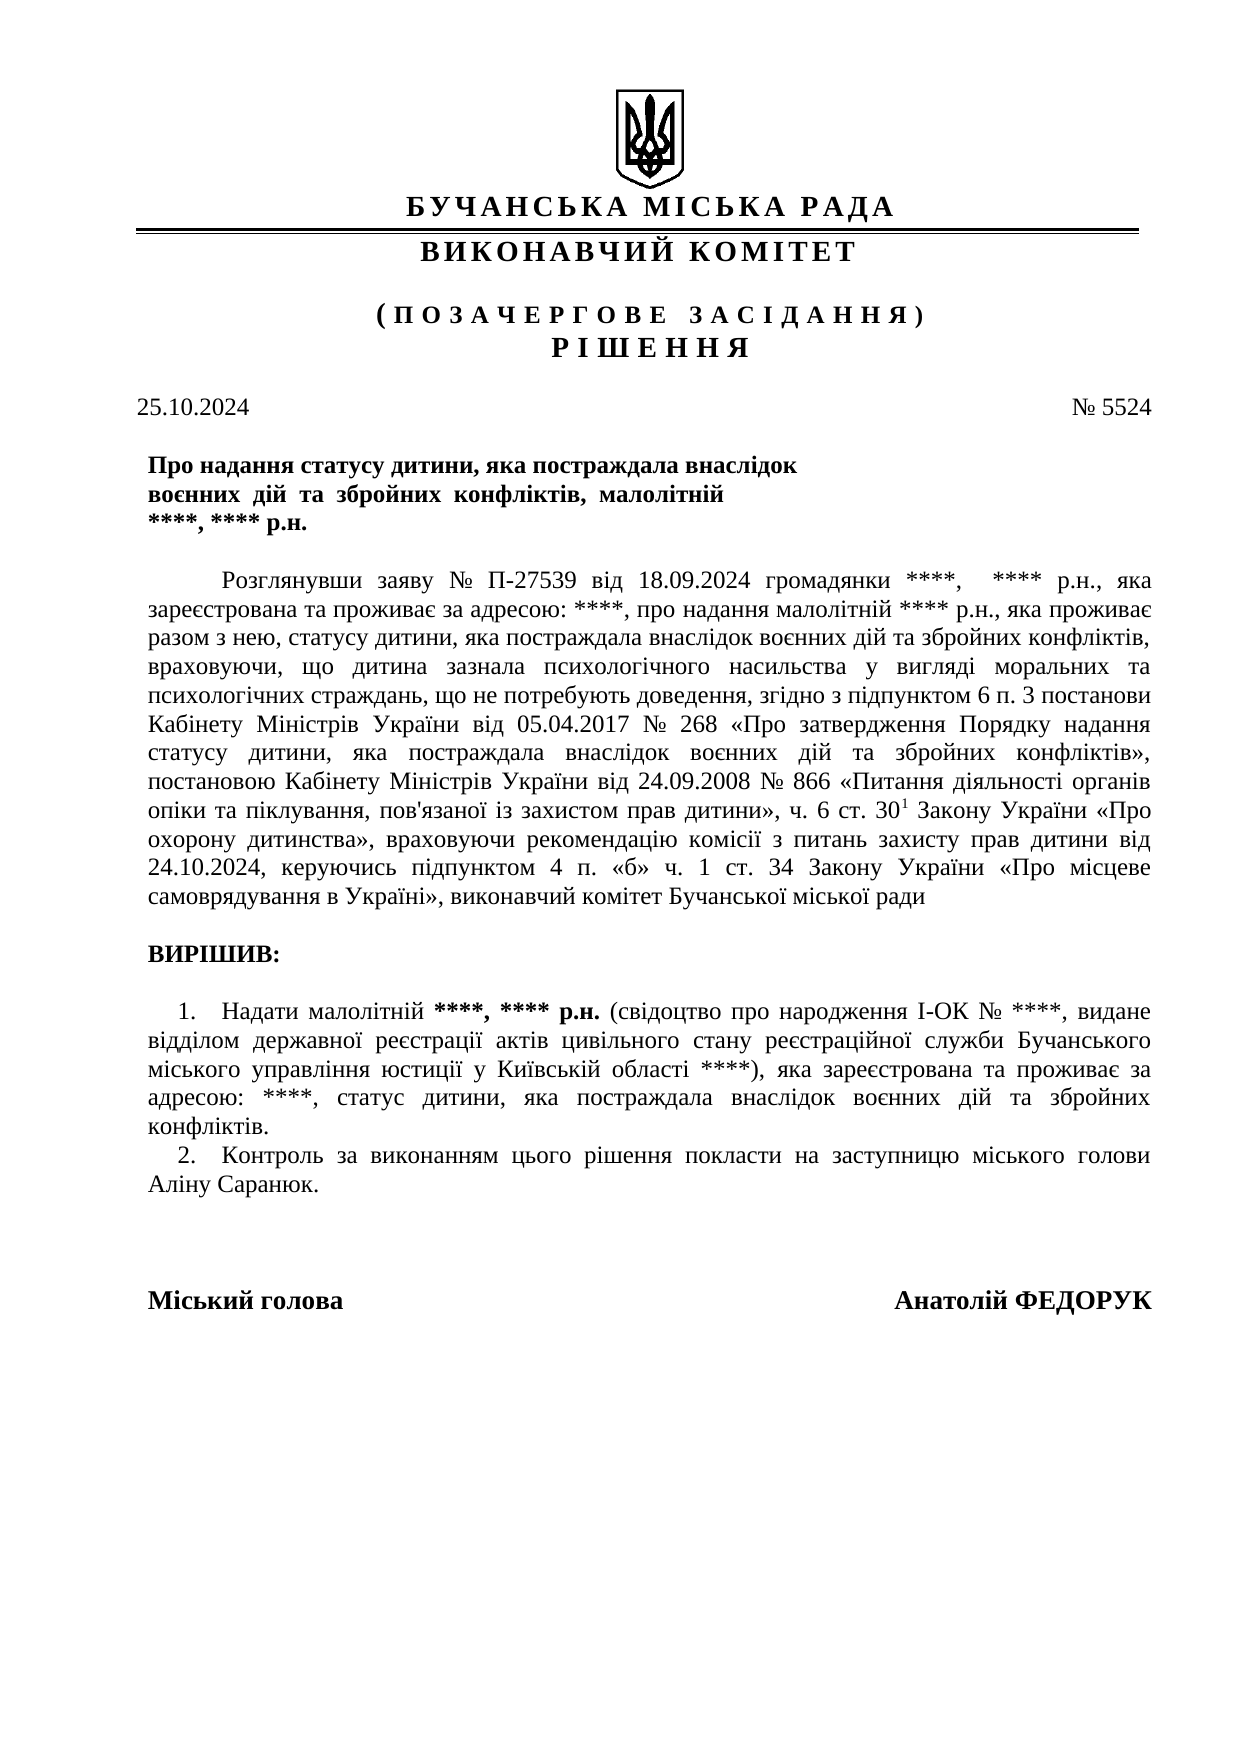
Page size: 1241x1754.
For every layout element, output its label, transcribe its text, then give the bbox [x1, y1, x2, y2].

picture [614, 88, 685, 190]
table_header 25.10.2024 [136, 393, 649, 421]
text РІШЕННЯ [148, 330, 1152, 364]
text ВИРІШИВ: [148, 939, 1152, 967]
table_header Анатолій ФЕДОРУК [650, 1284, 1163, 1315]
table_header Міський голова [136, 1284, 649, 1315]
text БУЧАНСЬКА МІСЬКА РАДА [148, 189, 1152, 223]
text ****, **** р.н. [148, 507, 812, 536]
text Про надання статусу дитини, яка постраждала внаслідок воєнних дій та збройних конфліктів, малолітній [148, 450, 812, 507]
text (ПОЗАЧЕРГОВЕ ЗАСІДАННЯ) [148, 297, 1152, 330]
text Розглянувши заяву № П-27539 від 18.09.2024 громадянки ****, **** р.н., яка зареєстрована та проживає за адресою: ****, про надання малолітній **** р.н., яка проживає разом з нею, статусу дитини, яка постраждала внаслідок воєнних дій та збройних конфліктів, враховуючи, що дитина зазнала психологічного насильства у вигляді моральних та психологічних страждань, що не потребують доведення, згідно з підпунктом 6 п. 3 постанови Кабінету Міністрів України від 05.04.2017 № 268 «Про затвердження Порядку надання статусу дитини, яка постраждала внаслідок воєнних дій та збройних конфліктів», постановою Кабінету Міністрів України від 24.09.2008 № 866 «Питання діяльності органів опіки та піклування, пов'язаної із захистом прав дитини», ч. 6 ст. 301 Закону України «Про охорону дитинства», враховуючи рекомендацію комісії з питань захисту прав дитини від 24.10.2024, керуючись підпунктом 4 п. «б» ч. 1 ст. 34 Закону України «Про місцеве самоврядування в Україні», виконавчий комітет Бучанської міської ради [148, 565, 1152, 910]
list Контроль за виконанням цього рішення покласти на заступницю міського голови Аліну Саранюк. [148, 1140, 1152, 1197]
table_header ВИКОНАВЧИЙ КОМІТЕТ [136, 234, 1139, 297]
table_header № 5524 [650, 393, 1163, 421]
list Надати малолітній ****, **** р.н. (свідоцтво про народження І-ОК № ****, видане відділом державної реєстрації актів цивільного стану реєстраційної служби Бучанського міського управління юстиції у Київській області ****), яка зареєстрована та проживає за адресою: ****, статус дитини, яка постраждала внаслідок воєнних дій та збройних конфліктів. [148, 996, 1152, 1140]
